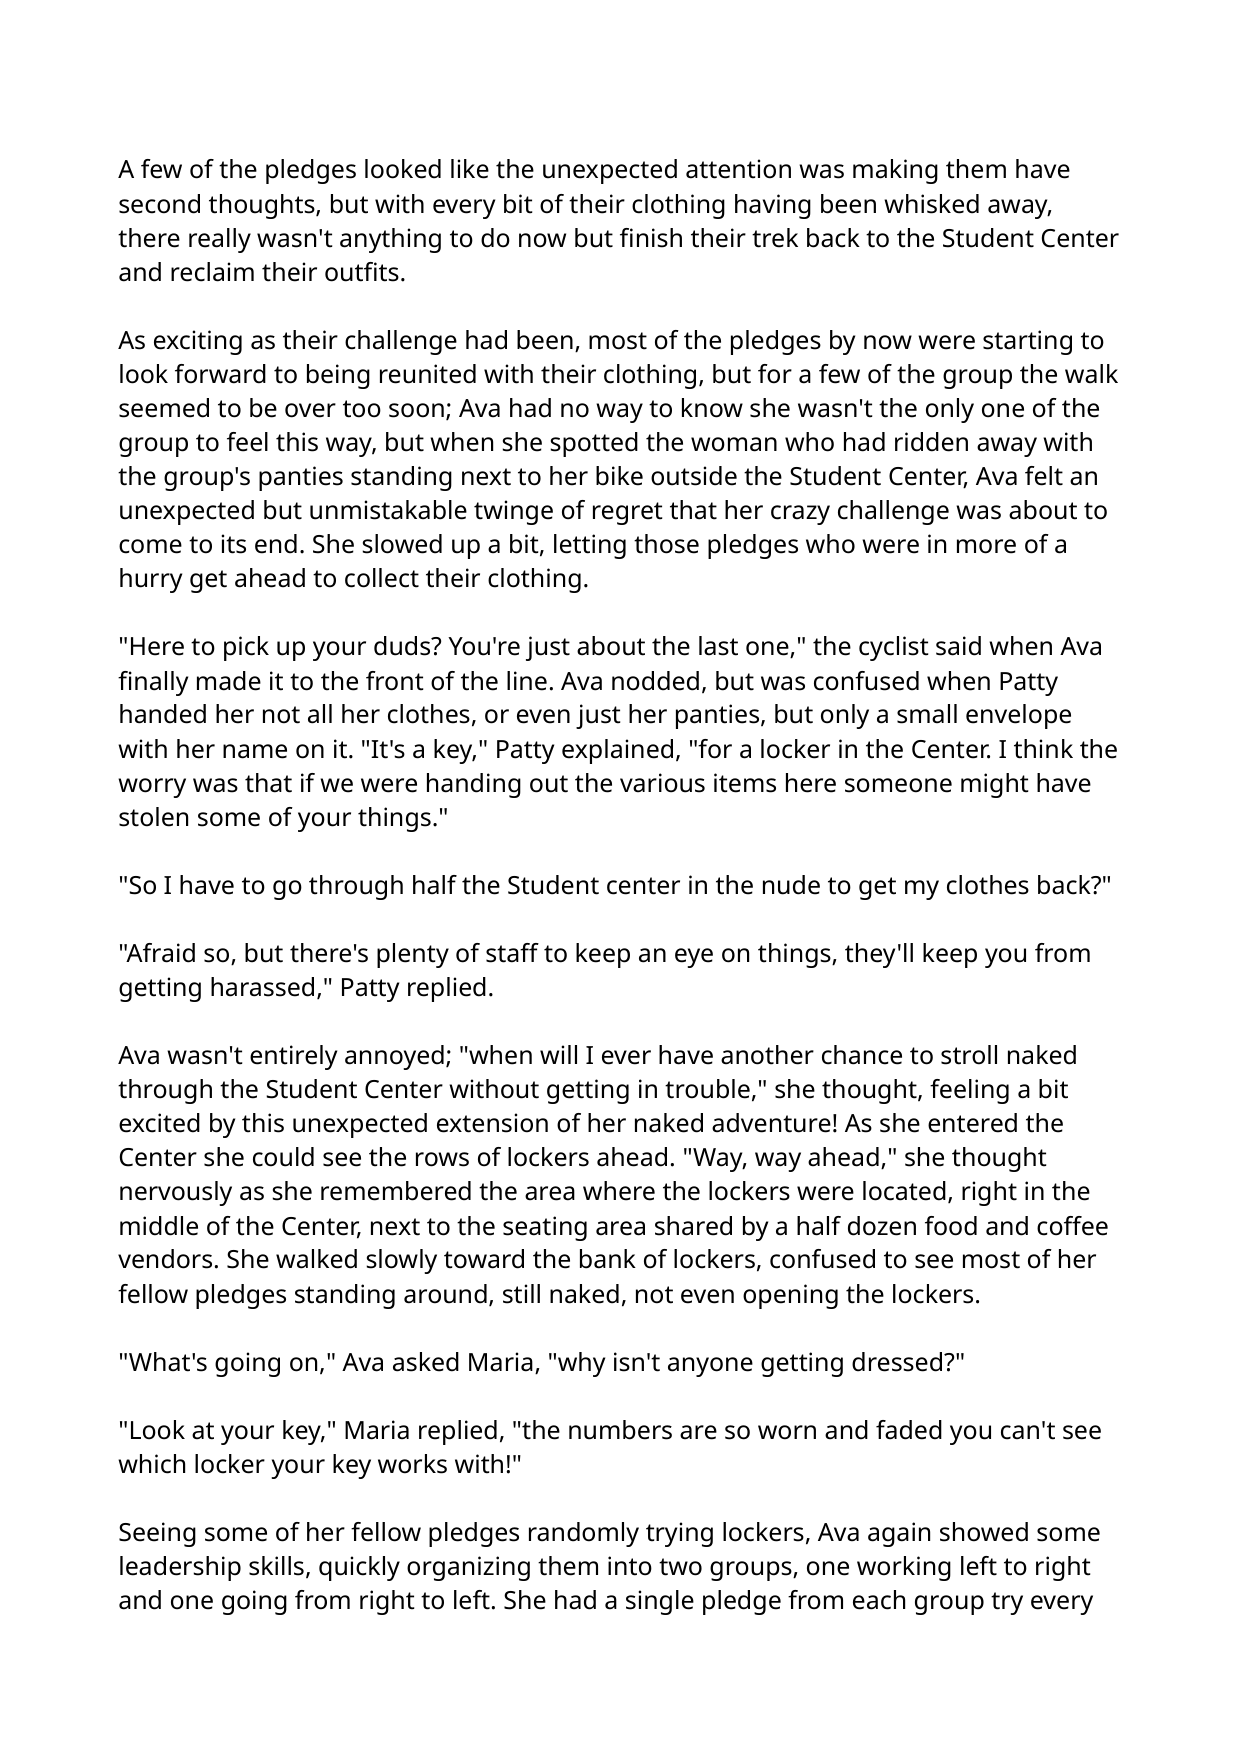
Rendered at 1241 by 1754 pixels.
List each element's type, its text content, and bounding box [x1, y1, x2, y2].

text "Here to pick up your duds? You're just about the last one," the cyclist said when Ava finally made it to the front of the line. Ava nodded, but was confused when Patty handed her not all her clothes, or even just her panties, but only a small envelope with her name on it. "It's a key," Patty explained, "for a locker in the Center. I think the worry was that if we were handing out the various items here someone might have stolen some of your things." [118, 629, 1122, 833]
text "What's going on," Ava asked Maria, "why isn't anyone getting dressed?" [118, 1344, 1122, 1378]
text As exciting as their challenge had been, most of the pledges by now were starting to look forward to being reunited with their clothing, but for a few of the group the walk seemed to be over too soon; Ava had no way to know she wasn't the only one of the group to feel this way, but when she spotted the woman who had ridden away with the group's panties standing next to her bike outside the Student Center, Ava felt an unexpected but unmistakable twinge of regret that her crazy challenge was about to come to its end. She slowed up a bit, letting those pledges who were in more of a hurry get ahead to collect their clothing. [118, 322, 1122, 595]
text Ava wasn't entirely annoyed; "when will I ever have another chance to stroll naked through the Student Center without getting in trouble," she thought, feeling a bit excited by this unexpected extension of her naked adventure! As she entered the Center she could see the rows of lockers ahead. "Way, way ahead," she thought nervously as she remembered the area where the lockers were located, right in the middle of the Center, next to the seating area shared by a half dozen food and coffee vendors. She walked slowly toward the bank of lockers, confused to see most of her fellow pledges standing around, still naked, not even opening the lockers. [118, 1038, 1122, 1310]
text "Afraid so, but there's plenty of staff to keep an eye on things, they'll keep you from getting harassed," Patty replied. [118, 936, 1122, 1004]
text "So I have to go through half the Student center in the nude to get my clothes back?" [118, 867, 1122, 902]
text A few of the pledges looked like the unexpected attention was making them have second thoughts, but with every bit of their clothing having been whisked away, there really wasn't anything to do now but finish their trek back to the Student Center and reclaim their outfits. [118, 152, 1122, 288]
text "Look at your key," Maria replied, "the numbers are so worn and faded you can't see which locker your key works with!" [118, 1412, 1122, 1481]
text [118, 1515, 1122, 1617]
